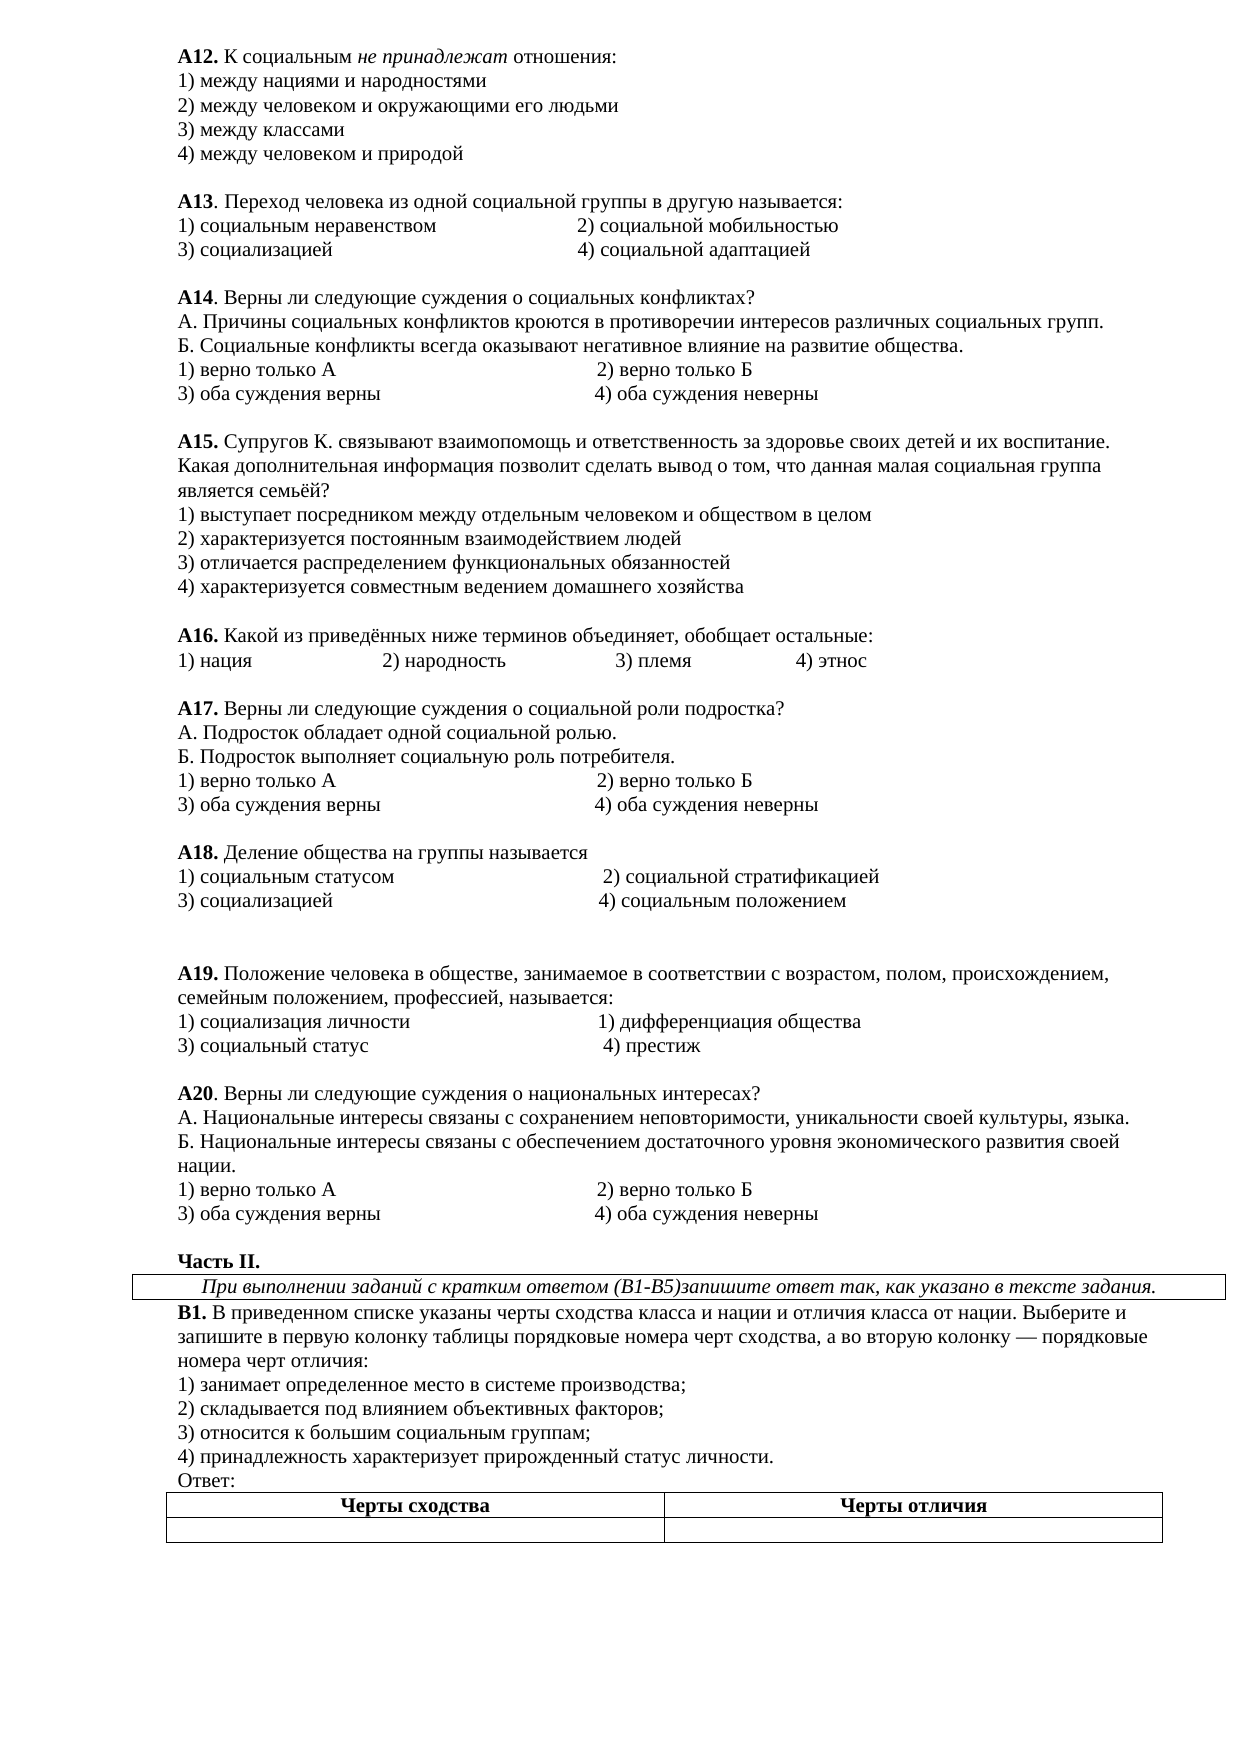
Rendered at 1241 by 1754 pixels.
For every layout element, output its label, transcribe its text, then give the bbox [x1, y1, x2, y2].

table_header Черты сходства [167, 1493, 664, 1517]
text 4) между человеком и природой [177, 141, 1152, 165]
text А16. Какой из приведённых ниже терминов объединяет, обобщает остальные: [177, 622, 1152, 647]
text 3) оба суждения верны 4) оба суждения неверны [177, 792, 1152, 816]
text А13. Переход человека из одной социальной группы в другую называется: [177, 189, 1152, 213]
text 4) характеризуется совместным ведением домашнего хозяйства [177, 574, 1152, 598]
table_header При выполнении заданий с кратким ответом (В1-В5)запишите ответ так, как указано в тексте задания. [133, 1275, 1225, 1298]
text 1) социальным неравенством 2) социальной мобильностью [177, 213, 1152, 237]
text 2) между человеком и окружающими его людьми [177, 92, 1152, 117]
text 3) оба суждения верны 4) оба суждения неверны [177, 381, 1152, 405]
text 3) относится к большим социальным группам; [177, 1420, 1152, 1444]
text 3) оба суждения верны 4) оба суждения неверны [177, 1201, 1152, 1225]
text А17. Верны ли следующие суждения о социальной роли подростка? [177, 696, 1152, 720]
text 1) социальным статусом 2) социальной стратификацией 3) социализацией 4) социальным положением [177, 864, 1152, 912]
table_header Черты отличия [665, 1493, 1162, 1517]
text 1) верно только А 2) верно только Б [177, 1177, 1152, 1201]
text 1) нация 2) народность 3) племя 4) этнос [177, 647, 1152, 672]
text 3) отличается распределением функциональных обязанностей [177, 550, 1152, 574]
text А. Подросток обладает одной социальной ролью. [177, 720, 1152, 744]
table_cell [167, 1518, 664, 1542]
text 1) между нациями и народностями [177, 68, 1152, 92]
text 1) занимает определенное место в системе производства; [177, 1372, 1152, 1396]
table_cell [665, 1518, 1162, 1542]
text Б. Социальные конфликты всегда оказывают негативное влияние на развитие общества. [177, 333, 1152, 357]
text А14. Верны ли следующие суждения о социальных конфликтах? [177, 285, 1152, 309]
text 3) между классами [177, 117, 1152, 141]
text 1) верно только А 2) верно только Б [177, 357, 1152, 381]
text 3) социализацией 4) социальной адаптацией [177, 237, 1152, 261]
text 3) социальный статус 4) престиж [177, 1033, 1152, 1057]
text 2) характеризуется постоянным взаимодействием людей [177, 526, 1152, 550]
text А18. Деление общества на группы называется [177, 840, 1152, 864]
text 1) социализация личности 1) дифференциация общества [177, 1009, 1152, 1033]
text А20. Верны ли следующие суждения о национальных интересах? [177, 1081, 1152, 1105]
text 1) верно только А 2) верно только Б [177, 768, 1152, 792]
text А19. Положение человека в обществе, занимаемое в соответствии с возрастом, полом, происхождением, семейным положением, профессией, называется: [177, 961, 1152, 1009]
text 4) принадлежность характеризует прирожденный статус личности. [177, 1444, 1152, 1468]
text А12. К социальным не принадлежат отношения: [177, 44, 1152, 68]
text Ответ: [177, 1468, 1152, 1492]
text В1. В приведенном списке указаны черты сходства класса и нации и отличия класса от нации. Выберите и запишите в первую колонку таблицы порядковые номера черт сходства, а во вторую колонку — порядковые номера черт отличия: [177, 1300, 1152, 1372]
text А. Причины социальных конфликтов кроются в противоречии интересов различных социальных групп. [177, 309, 1152, 333]
text А. Национальные интересы связаны с сохранением неповторимости, уникальности своей культуры, языка. [177, 1105, 1152, 1129]
text А15. Супругов К. связывают взаимопомощь и ответственность за здоровье своих детей и их воспитание. Какая дополнительная информация позволит сделать вывод о том, что данная малая социальная группа является семьёй? [177, 429, 1152, 502]
text Б. Национальные интересы связаны с обеспечением достаточного уровня экономического развития своей нации. [177, 1129, 1152, 1177]
text Часть II. [177, 1249, 1152, 1273]
text 2) складывается под влиянием объективных факторов; [177, 1396, 1152, 1420]
text 1) выступает посредником между отдельным человеком и обществом в целом [177, 502, 1152, 526]
text Б. Подросток выполняет социальную роль потребителя. [177, 744, 1152, 768]
